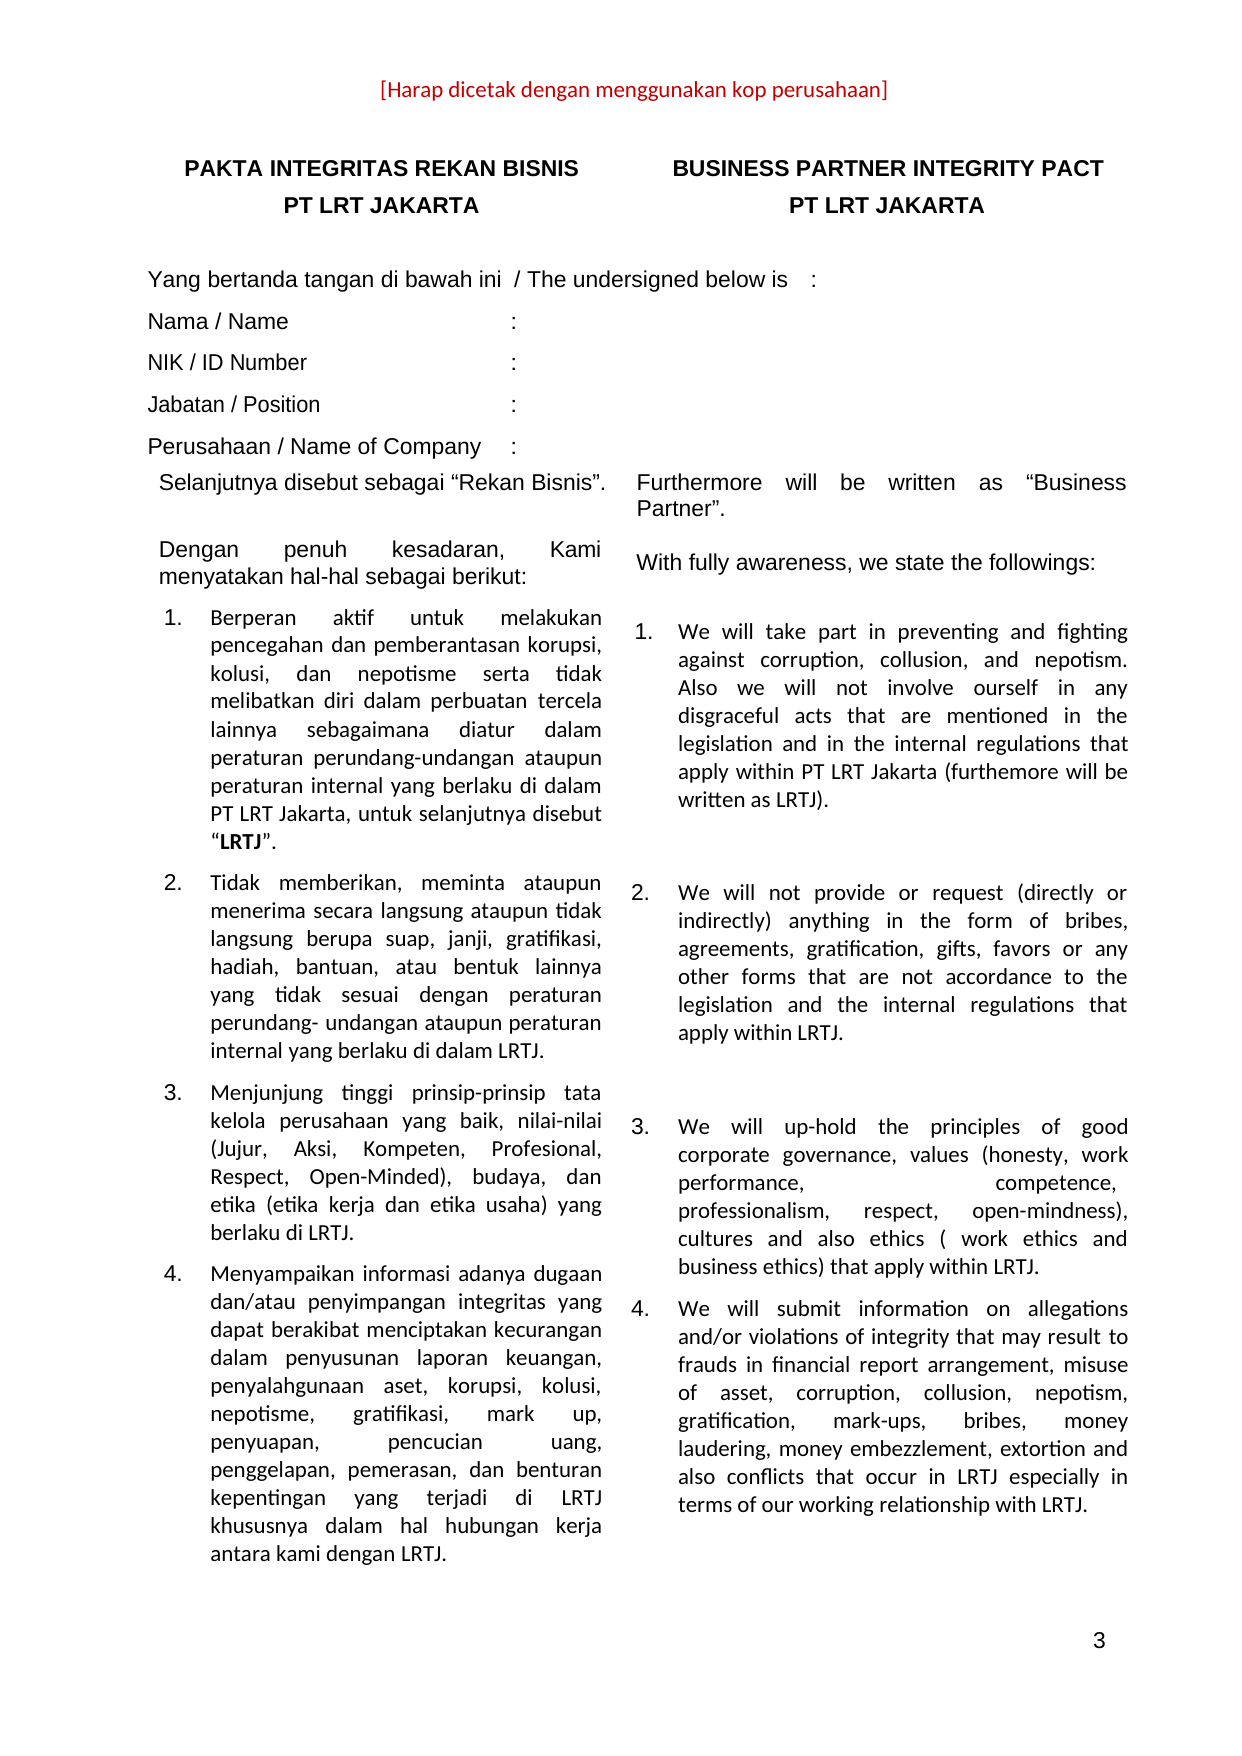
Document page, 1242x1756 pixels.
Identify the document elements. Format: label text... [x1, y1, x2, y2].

text Perusahaan / Name of Company : [147, 433, 1162, 460]
text With fully awareness, we state the followings: [636, 549, 1162, 575]
list Menjunjung tinggi prinsip-prinsip tata kelola perusahaan yang baik, nilai-nilai (Jujur, Aksi, Kompeten, Profesional, Respect, Open-Minded), budaya, dan etika (etika kerja dan etika usaha) yang berlaku di LRTJ. [164, 1078, 602, 1246]
text Partner”. [636, 496, 1162, 522]
text Yang bertanda tangan di bawah ini / The undersigned below is : [147, 266, 1162, 292]
text NIK / ID Number : [147, 349, 1162, 376]
text Selanjutnya disebut sebagai “Rekan Bisnis”. Furthermore will be written as “Business [159, 469, 1162, 496]
text Dengan penuh kesadaran, Kami menyatakan hal-hal sebagai berikut: [159, 536, 602, 589]
list We will take part in preventing and fighting against corruption, collusion, and nepotism. Also we will not involve ourself in any disgraceful acts that are mentioned in the legislation and in the internal regulations that apply within PT LRT Jakarta (furthemore will be written as LRTJ). [634, 617, 1128, 813]
table_header BUSINESS PARTNER INTEGRITY PACT PT LRT JAKARTA [634, 156, 1151, 221]
text Nama / Name : [147, 308, 1162, 334]
list We will submit information on allegations and/or violations of integrity that may result to frauds in financial report arrangement, misuse of asset, corruption, collusion, nepotism, gratification, mark-ups, bribes, money laudering, money embezzlement, extortion and also conflicts that occur in LRTJ especially in terms of our working relationship with LRTJ. [631, 1294, 1128, 1518]
list Tidak memberikan, meminta ataupun menerima secara langsung ataupun tidak langsung berupa suap, janji, gratifikasi, hadiah, bantuan, atau bentuk lainnya yang tidak sesuai dengan peraturan perundang- undangan ataupun peraturan internal yang berlaku di dalam LRTJ. [164, 868, 602, 1064]
list We will not provide or request (directly or indirectly) anything in the form of bribes, agreements, gratification, gifts, favors or any other forms that are not accordance to the legislation and the internal regulations that apply within LRTJ. [631, 878, 1128, 1046]
text Jabatan / Position : [147, 391, 1162, 418]
list Berperan aktif untuk melakukan pencegahan dan pemberantasan korupsi, kolusi, dan nepotisme serta tidak melibatkan diri dalam perbuatan tercela lainnya sebagaimana diatur dalam peraturan perundang-undangan ataupun peraturan internal yang berlaku di dalam PT LRT Jakarta, untuk selanjutnya disebut “LRTJ”. [164, 603, 602, 855]
list Menyampaikan informasi adanya dugaan dan/atau penyimpangan integritas yang dapat berakibat menciptakan kecurangan dalam penyusunan laporan keuangan, penyalahgunaan aset, korupsi, kolusi, nepotisme, gratifikasi, mark up, penyuapan, pencucian uang, penggelapan, pemerasan, dan benturan kepentingan yang terjadi di LRTJ khususnya dalam hal hubungan kerja antara kami dengan LRTJ. [164, 1259, 602, 1568]
list We will up-hold the principles of good corporate governance, values (honesty, work performance, competence, professionalism, respect, open-mindness), cultures and also ethics ( work ethics and business ethics) that apply within LRTJ. [631, 1112, 1128, 1281]
table_header PAKTA INTEGRITAS REKAN BISNIS PT LRT JAKARTA [118, 156, 634, 221]
